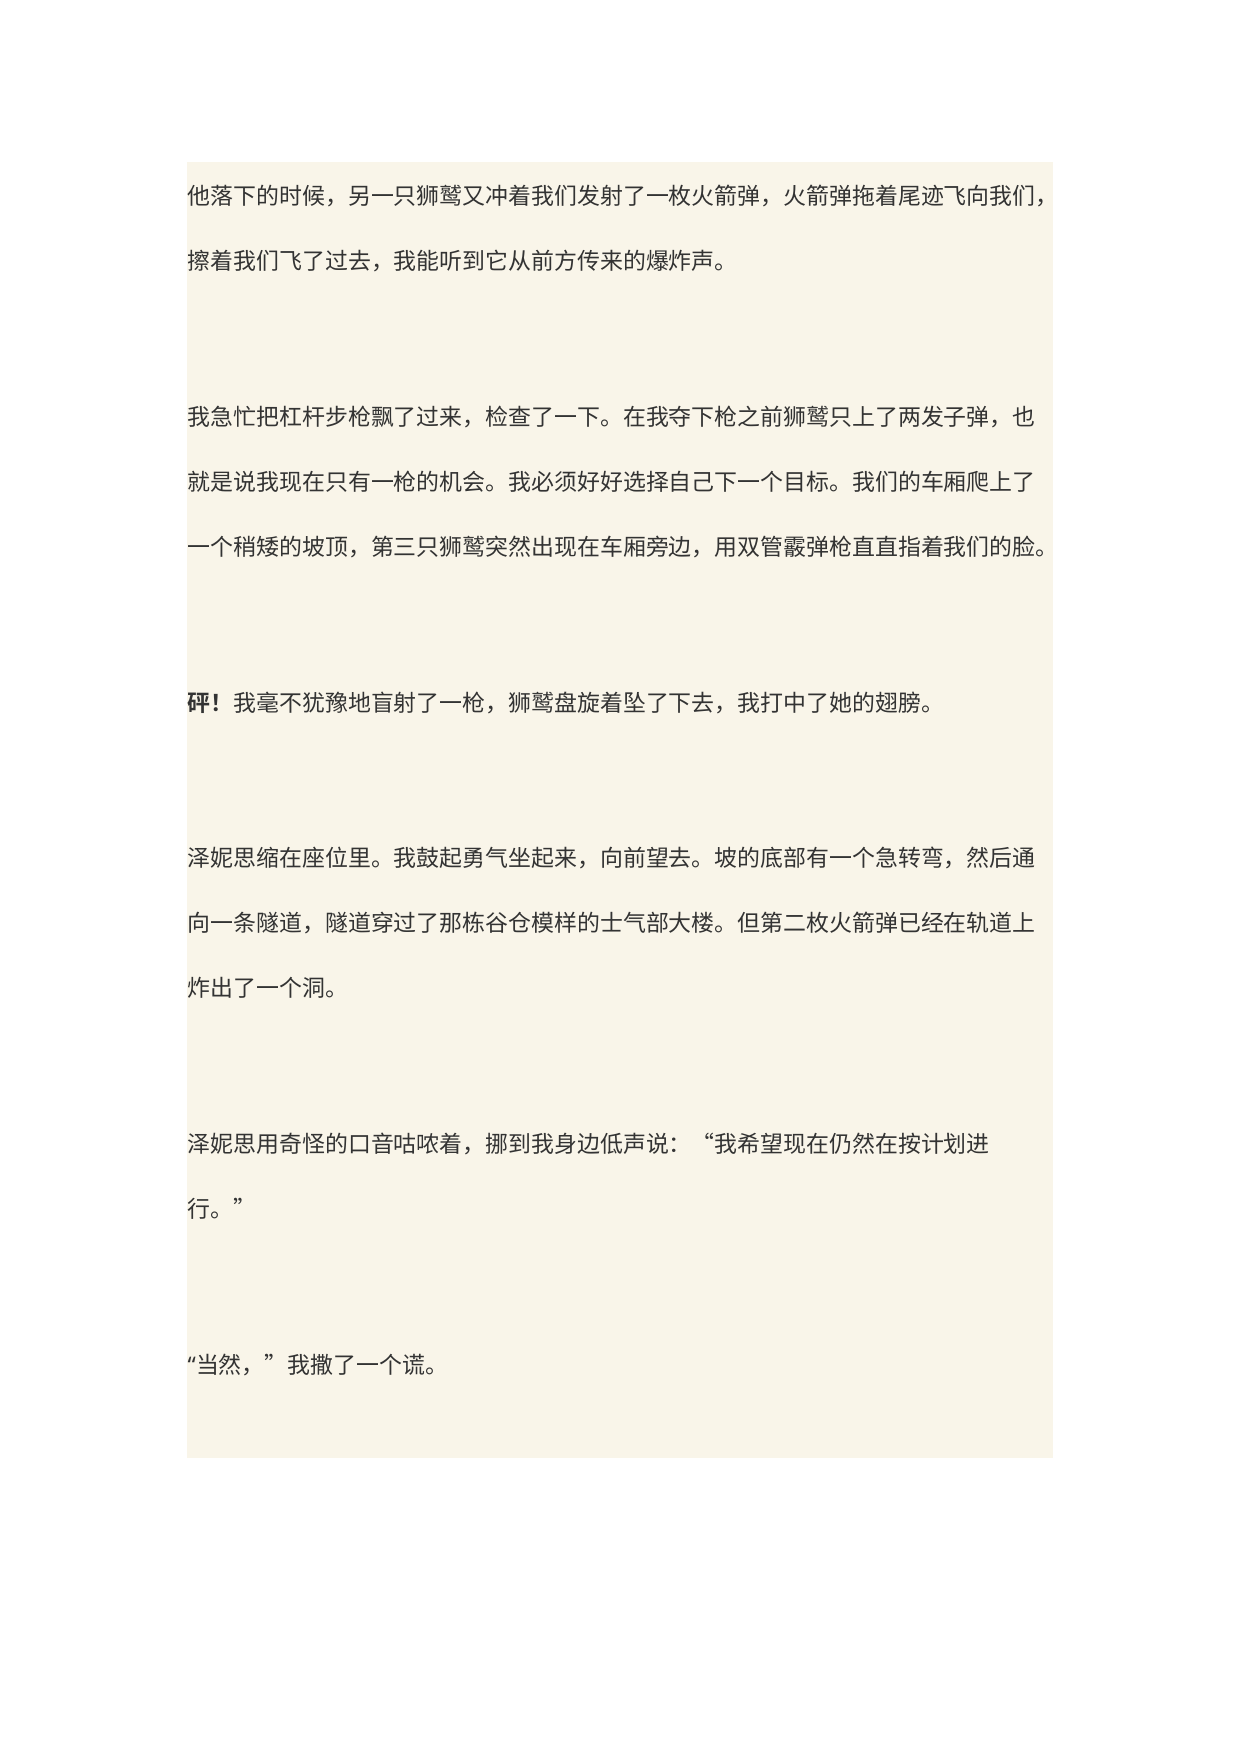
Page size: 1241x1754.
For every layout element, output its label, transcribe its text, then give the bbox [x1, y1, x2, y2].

text 我急忙把杠杆步枪飘了过来，检查了一下。在我夺下枪之前狮鹫只上了两发子弹，也就是说我现在只有一枪的机会。我必须好好选择自己下一个目标。我们的车厢爬上了一个稍矮的坡顶，第三只狮鹫突然出现在车厢旁边，用双管霰弹枪直直指着我们的脸。 [187, 383, 1053, 578]
text 泽妮思用奇怪的口音咕哝着，挪到我身边低声说：“我希望现在仍然在按计划进行。” [187, 1110, 1053, 1240]
text 他落下的时候，另一只狮鹫又冲着我们发射了一枚火箭弹，火箭弹拖着尾迹飞向我们，擦着我们飞了过去，我能听到它从前方传来的爆炸声。 [187, 162, 1053, 292]
text 砰！我毫不犹豫地盲射了一枪，狮鹫盘旋着坠了下去，我打中了她的翅膀。 [187, 669, 1053, 734]
text “当然，”我撒了一个谎。 [187, 1331, 1053, 1396]
text 泽妮思缩在座位里。我鼓起勇气坐起来，向前望去。坡的底部有一个急转弯，然后通向一条隧道，隧道穿过了那栋谷仓模样的士气部大楼。但第二枚火箭弹已经在轨道上炸出了一个洞。 [187, 824, 1053, 1019]
